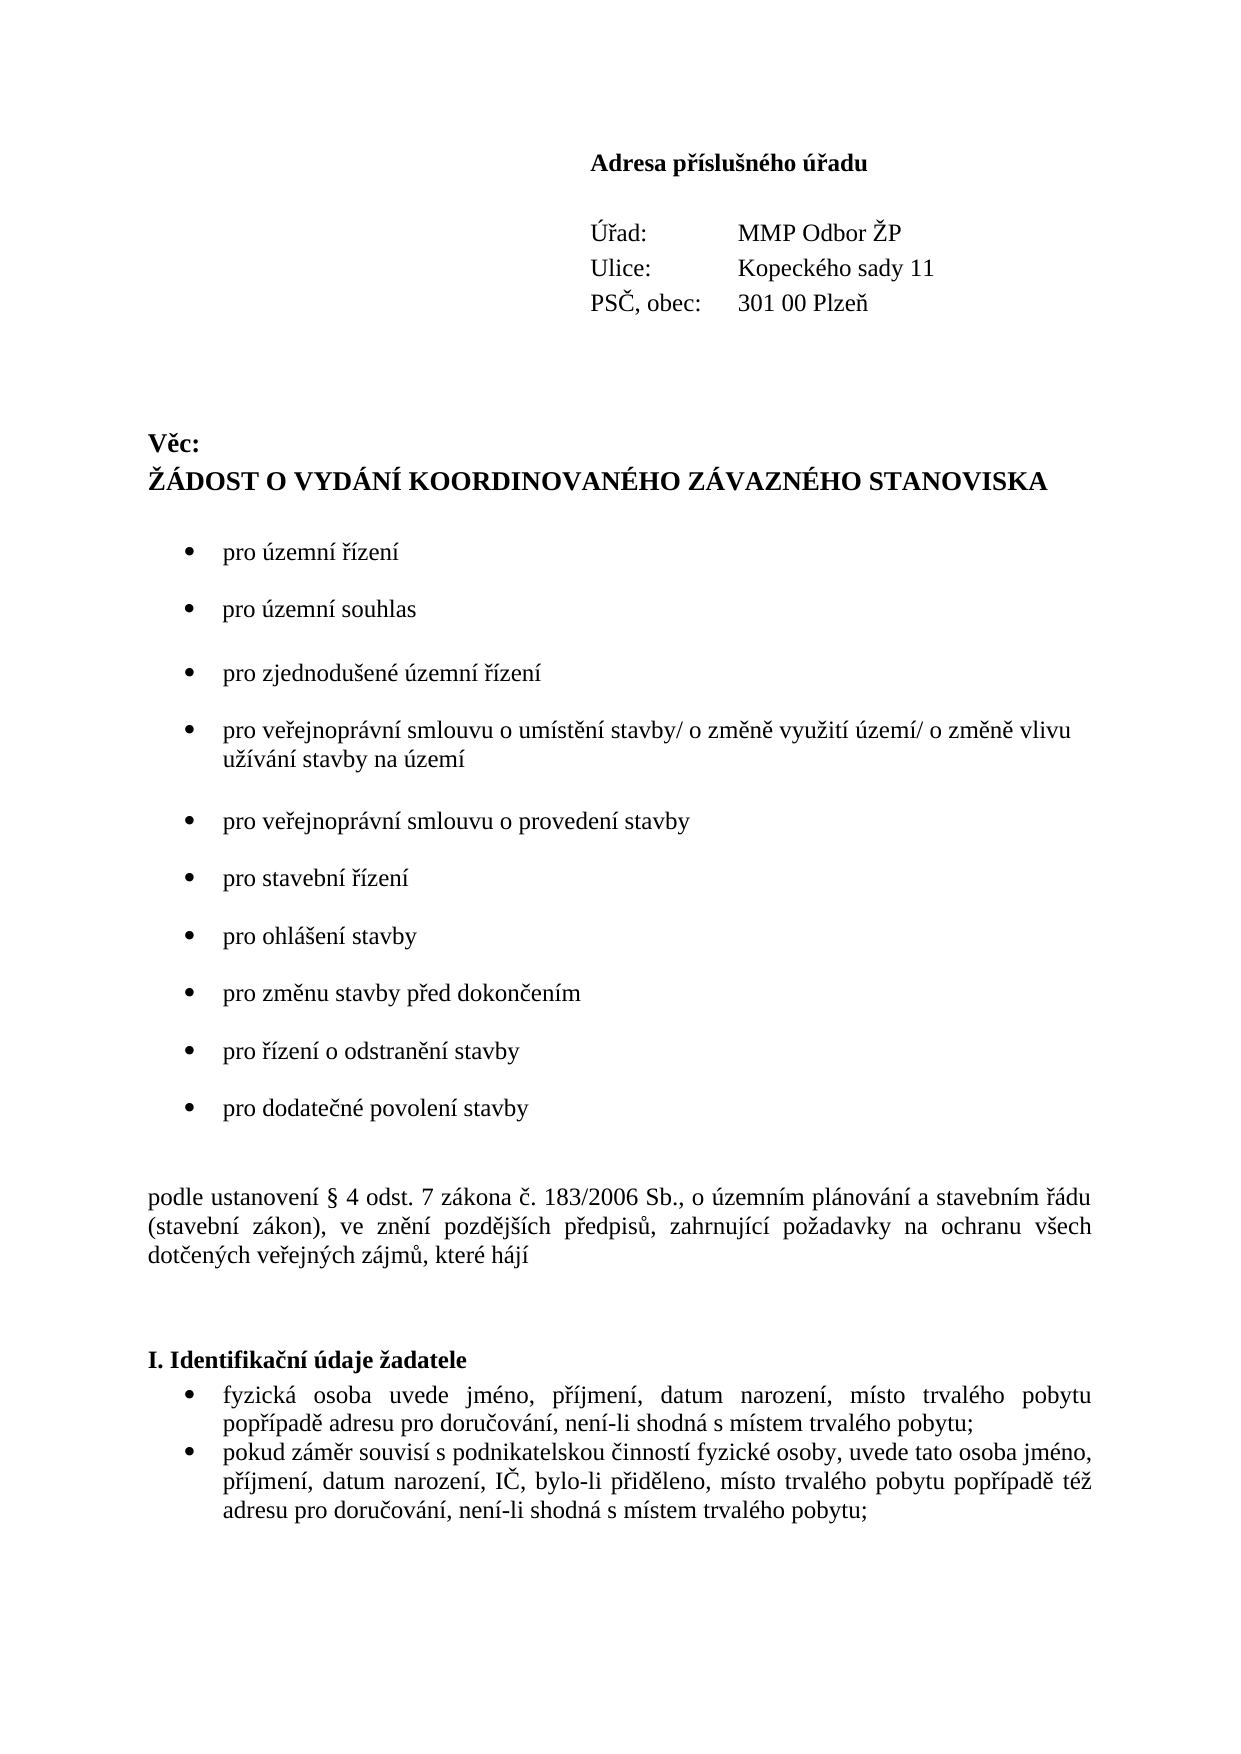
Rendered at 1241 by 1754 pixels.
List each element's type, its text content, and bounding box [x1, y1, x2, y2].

text Věc: [148, 428, 1093, 459]
text Adresa příslušného úřadu [590, 148, 1093, 176]
list pro řízení o odstranění stavby [185, 1036, 1093, 1065]
list pro územní souhlas [185, 594, 1093, 623]
list pro územní řízení [185, 537, 1093, 566]
list pro zjednodušené územní řízení [185, 658, 1093, 687]
list fyzická osoba uvede jméno, příjmení, datum narození, místo trvalého pobytu popřípadě adresu pro doručování, není-li shodná s místem trvalého pobytu; [185, 1380, 1093, 1437]
text I. Identifikační údaje žadatele [148, 1345, 1093, 1373]
text podle ustanovení § 4 odst. 7 zákona č. 183/2006 Sb., o územním plánování a stavebním řádu (stavební zákon), ve znění pozdějších předpisů, zahrnující požadavky na ochranu všech dotčených veřejných zájmů, které hájí [148, 1182, 1093, 1268]
list pro dodatečné povolení stavby [185, 1093, 1093, 1122]
list pro stavební řízení [185, 863, 1093, 892]
list pro ohlášení stavby [185, 921, 1093, 950]
text Žádost o vydání koordinovaného závazného stanoviska [148, 465, 1093, 496]
list pokud záměr souvisí s podnikatelskou činností fyzické osoby, uvede tato osoba jméno, příjmení, datum narození, IČ, bylo-li přiděleno, místo trvalého pobytu popřípadě též adresu pro doručování, není-li shodná s místem trvalého pobytu; [185, 1437, 1093, 1523]
list pro veřejnoprávní smlouvu o umístění stavby/ o změně využití území/ o změně vlivu užívání stavby na území [185, 715, 1093, 773]
text PSČ, obec: 301 00 Plzeň [590, 288, 1093, 316]
list pro změnu stavby před dokončením [185, 978, 1093, 1007]
text Ulice: Kopeckého sady 11 [590, 253, 1093, 281]
text Úřad: MMP Odbor ŽP [590, 218, 1093, 246]
list pro veřejnoprávní smlouvu o provedení stavby [185, 806, 1093, 835]
